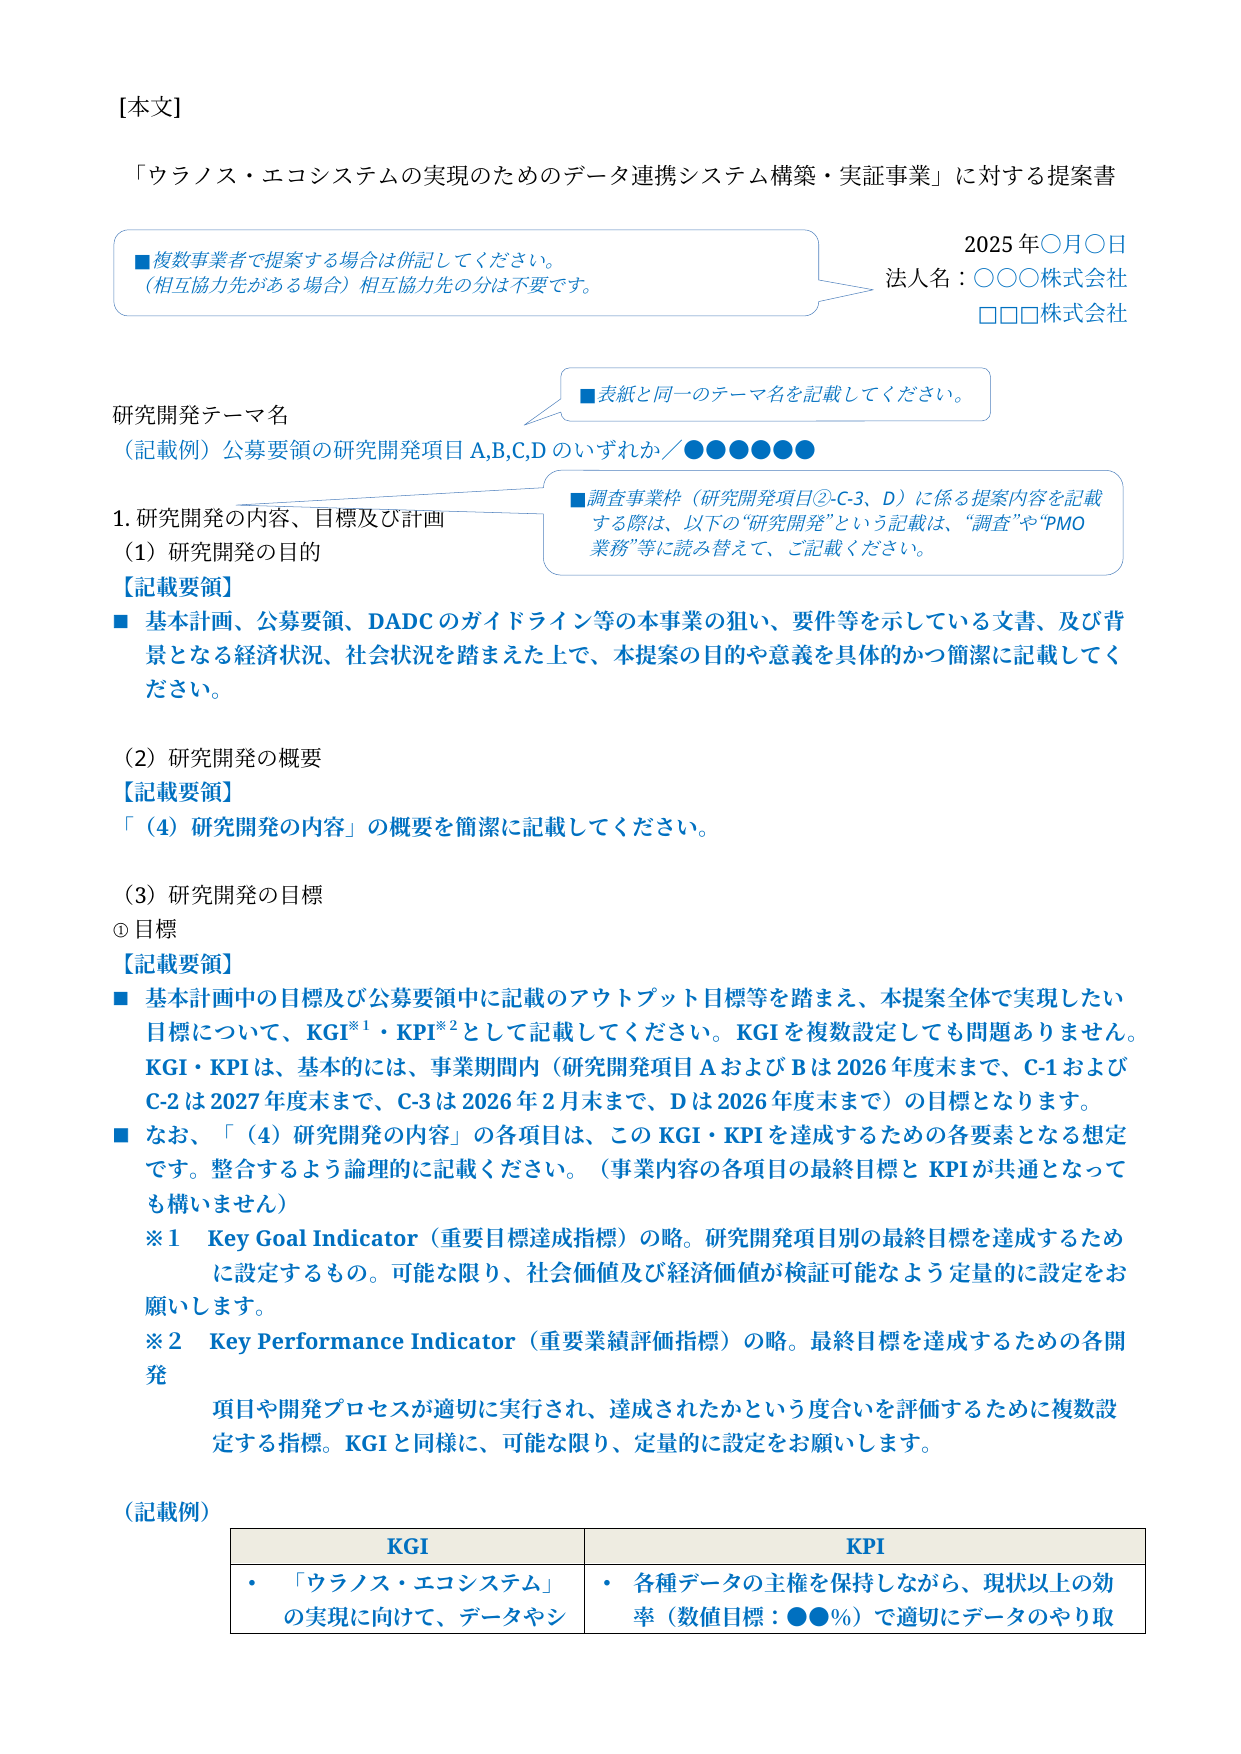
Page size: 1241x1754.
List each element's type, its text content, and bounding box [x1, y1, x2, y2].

list 基本計画、公募要領、DADCのガイドライン等の本事業の狙い、要件等を示している文書、及び背景となる経済状況、社会状況を踏まえた上で、本提案の目的や意義を具体的かつ簡潔に記載してください。 [112, 603, 1128, 706]
text ①目標 [112, 911, 1128, 946]
list 項目や開発プロセスが適切に実行され、達成されたかという度合いを評価するために複数設 [145, 1391, 1128, 1425]
text 法人名：○○○株式会社 [820, 260, 1128, 294]
list なお、「（4）研究開発の内容」の各項目は、このKGI・KPIを達成するための各要素となる想定です。整合するよう論理的に記載ください。（事業内容の各項目の最終目標とKPIが共通となっても構いません） [112, 1117, 1128, 1220]
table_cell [231, 1565, 584, 1633]
text 【記載要領】 [112, 774, 1128, 808]
text 1. 研究開発の内容、目標及び計画 [112, 500, 543, 534]
text 【記載要領】 [112, 568, 1128, 603]
text （3）研究開発の目標 [112, 877, 1128, 911]
text 「ウラノス・エコシステムの実現のためのデータ連携システム構築・実証事業」に対する提案書 [112, 157, 1128, 192]
text （記載例） [112, 1494, 1128, 1528]
text 「（4）研究開発の内容」の概要を簡潔に記載してください。 [112, 808, 1128, 843]
table_header KGI [231, 1529, 584, 1563]
list 定する指標。KGIと同様に、可能な限り、定量的に設定をお願いします。 [145, 1425, 1128, 1459]
list ※２ Key Performance Indicator（重要業績評価指標）の略。最終目標を達成するための各開発 [145, 1322, 1128, 1391]
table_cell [585, 1565, 1145, 1633]
text [本文] [112, 89, 1128, 123]
list ※１ Key Goal Indicator（重要目標達成指標）の略。研究開発項目別の最終目標を達成するため [145, 1220, 1128, 1254]
list 基本計画中の目標及び公募要領中に記載のアウトプット目標等を踏まえ、本提案全体で実現したい目標について、KGI※１・KPI※２として記載してください。KGIを複数設定しても問題ありません。KGI・KPIは、基本的には、事業期間内（研究開発項目AおよびBは2026年度末まで、C-1およびC-2は2027年度末まで、C-3は2026年2月末まで、Dは2026年度末まで）の目標となります。 [112, 980, 1128, 1117]
text （記載例）公募要領の研究開発項目A,B,C,Dのいずれか／●●●●●● [112, 431, 1128, 466]
text 研究開発テーマ名 [112, 397, 1128, 431]
table_header KPI [585, 1529, 1145, 1563]
text □□□株式会社 [112, 294, 1128, 329]
text 2025年○月○日 [112, 226, 1128, 260]
text （2）研究開発の概要 [112, 740, 1128, 774]
list に設定するもの。可能な限り、社会価値及び経済価値が検証可能なよう定量的に設定をお願いします。 [145, 1254, 1128, 1322]
text （1）研究開発の目的 [112, 534, 545, 568]
text 【記載要領】 [112, 946, 1128, 980]
